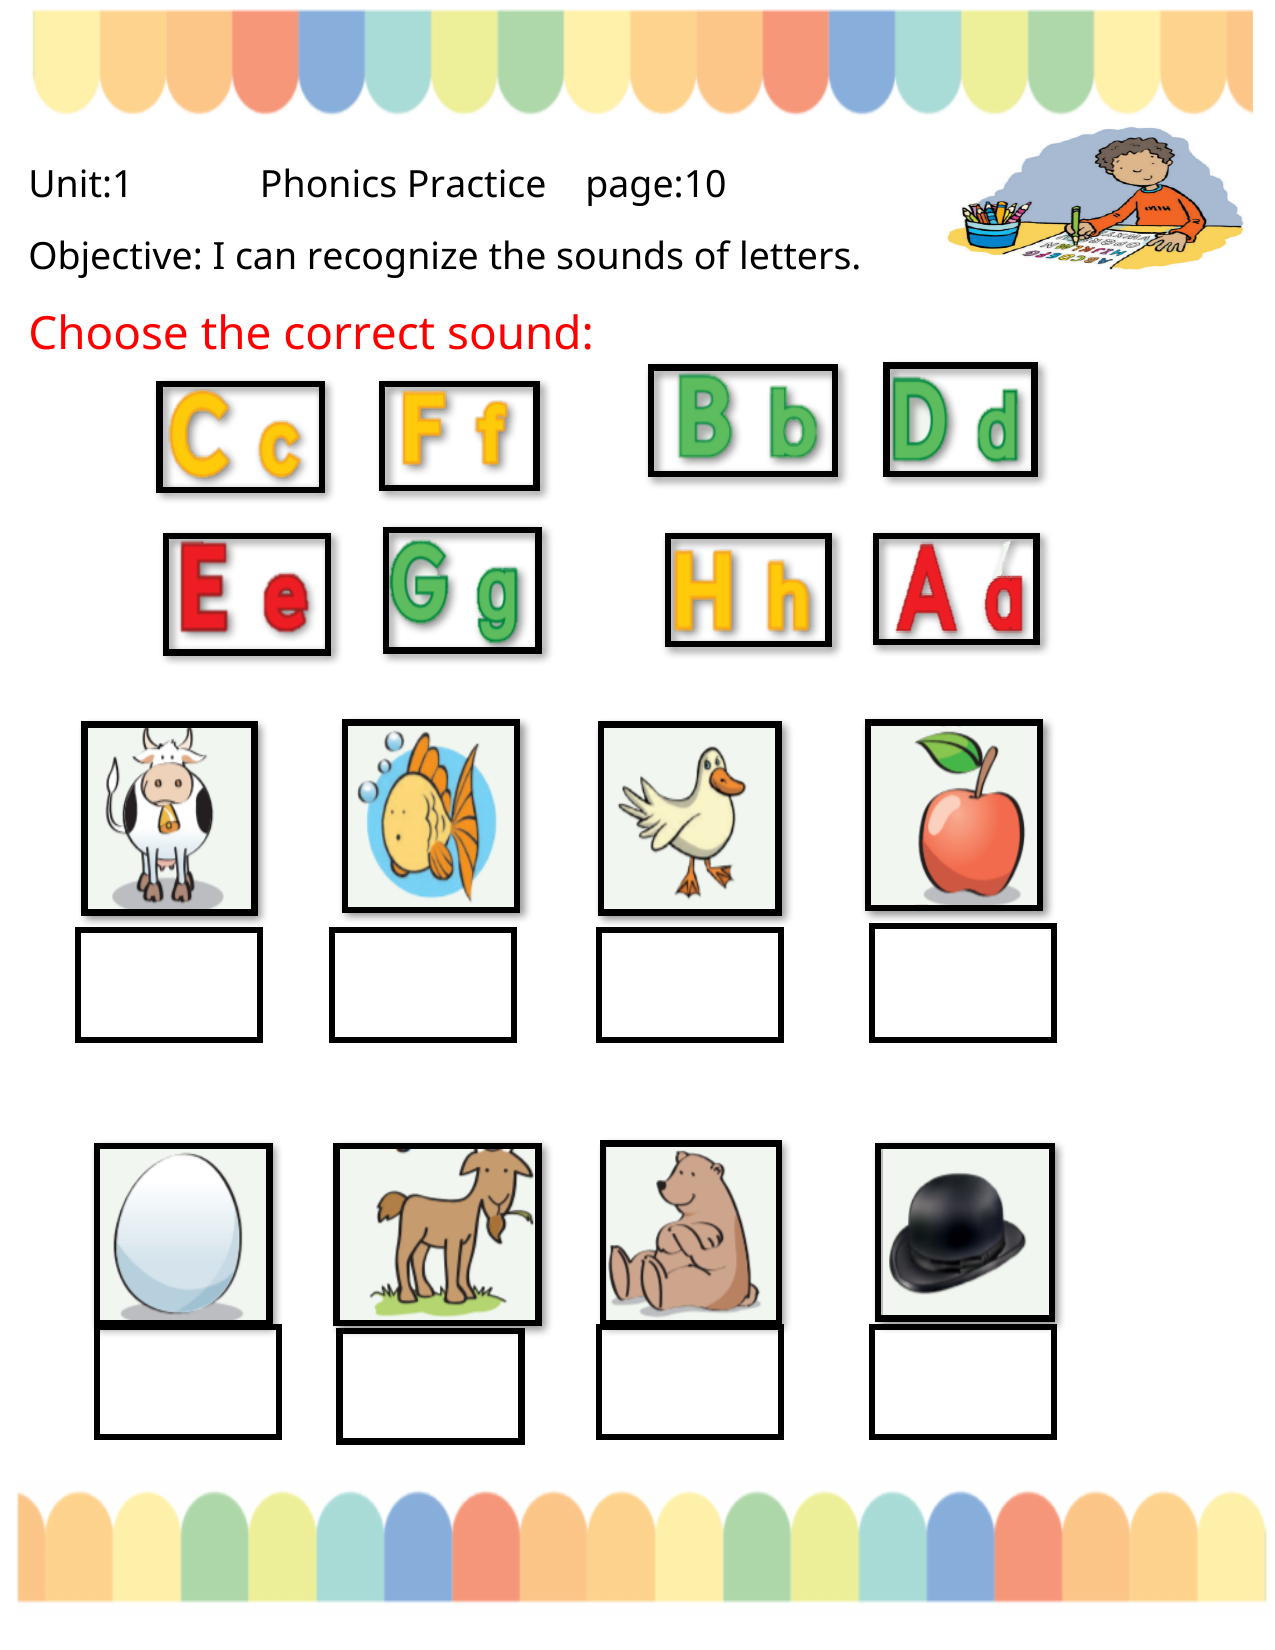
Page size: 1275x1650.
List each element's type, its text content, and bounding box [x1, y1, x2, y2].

picture [671, 539, 825, 641]
picture [88, 728, 251, 909]
text Objective: I can recognize the sounds of letters. [28, 229, 1228, 280]
picture [163, 387, 319, 487]
picture [348, 726, 514, 907]
picture [890, 369, 1031, 471]
picture [654, 371, 832, 471]
text Unit:1 Phonics Practice page:10 [28, 124, 942, 208]
picture [100, 1149, 266, 1320]
picture [879, 539, 1033, 639]
picture [606, 1147, 776, 1320]
picture [883, 1149, 1049, 1315]
picture [389, 533, 535, 647]
picture [28, 0, 1253, 272]
picture [169, 539, 325, 649]
picture [16, 1479, 1270, 1613]
text Choose the correct sound: [28, 301, 1228, 363]
picture [385, 387, 533, 485]
picture [340, 1149, 535, 1320]
picture [871, 726, 1037, 905]
picture [604, 728, 775, 909]
